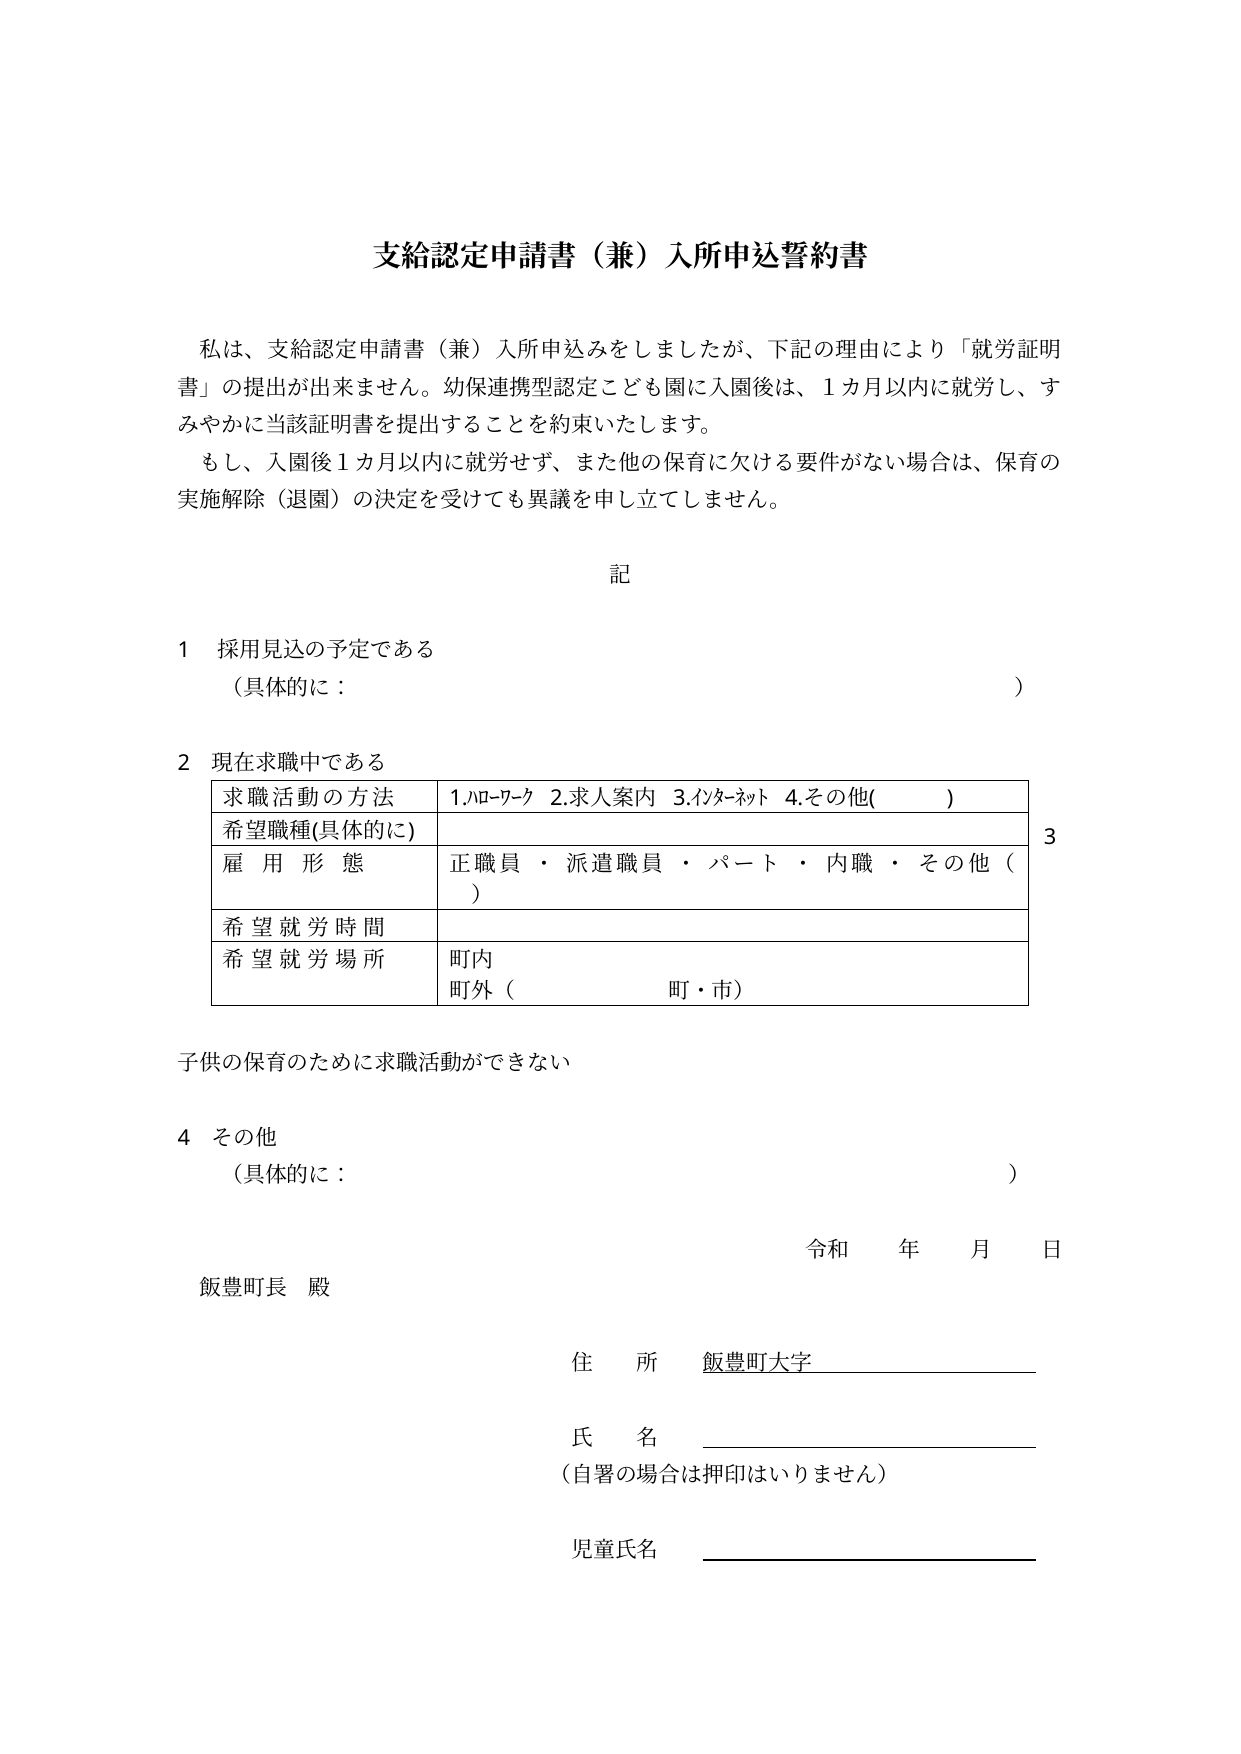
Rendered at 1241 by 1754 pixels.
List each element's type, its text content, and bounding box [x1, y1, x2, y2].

table_header 1.ﾊﾛｰﾜｰｸ 2.求人案内 3.ｲﾝﾀｰﾈｯﾄ 4.その他( ) [438, 781, 1028, 812]
table_cell 町内 町外（ 町・市） [438, 942, 1028, 1005]
table_cell 希望職種(具体的に) [212, 813, 437, 845]
text 1 採用見込の予定である [177, 629, 1063, 667]
table_cell 希望就労時間 [212, 910, 437, 941]
text 児童氏名 [177, 1529, 1063, 1567]
table_header 求職活動の方法 [212, 781, 437, 812]
text 住 所 飯豊町大字 [177, 1342, 1063, 1379]
text （具体的に： ） [177, 1154, 1063, 1192]
table_cell 希望就労場所 [212, 942, 437, 1005]
table_cell [438, 813, 1028, 845]
text （具体的に： ） [177, 667, 1063, 704]
text 2 現在求職中である [177, 742, 1063, 779]
table_cell 雇 用 形 態 [212, 846, 437, 909]
text 氏 名 [177, 1417, 1063, 1454]
text 記 [177, 554, 1063, 592]
table_cell 正職員 ・ 派遣職員 ・ パート ・ 内職 ・ その他（ ） [438, 846, 1028, 909]
text もし、入園後１カ月以内に就労せず、また他の保育に欠ける要件がない場合は、保育の実施解除（退園）の決定を受けても異議を申し立てしません。 [177, 442, 1063, 517]
text 飯豊町長 殿 [177, 1267, 1063, 1304]
text 4 その他 [177, 1117, 1063, 1154]
text 令和 年 月 日 [177, 1229, 1063, 1267]
text 私は、支給認定申請書（兼）入所申込みをしましたが、下記の理由により「就労証明書」の提出が出来ません。幼保連携型認定こども園に入園後は、１カ月以内に就労し、すみやかに当該証明書を提出することを約束いたします。 [177, 329, 1063, 442]
text 支給認定申請書（兼）入所申込誓約書 [177, 217, 1063, 292]
table_cell [438, 910, 1028, 941]
text （自署の場合は押印はいりません） [177, 1454, 1063, 1492]
text 3 子供の保育のために求職活動ができない [177, 817, 1063, 1079]
